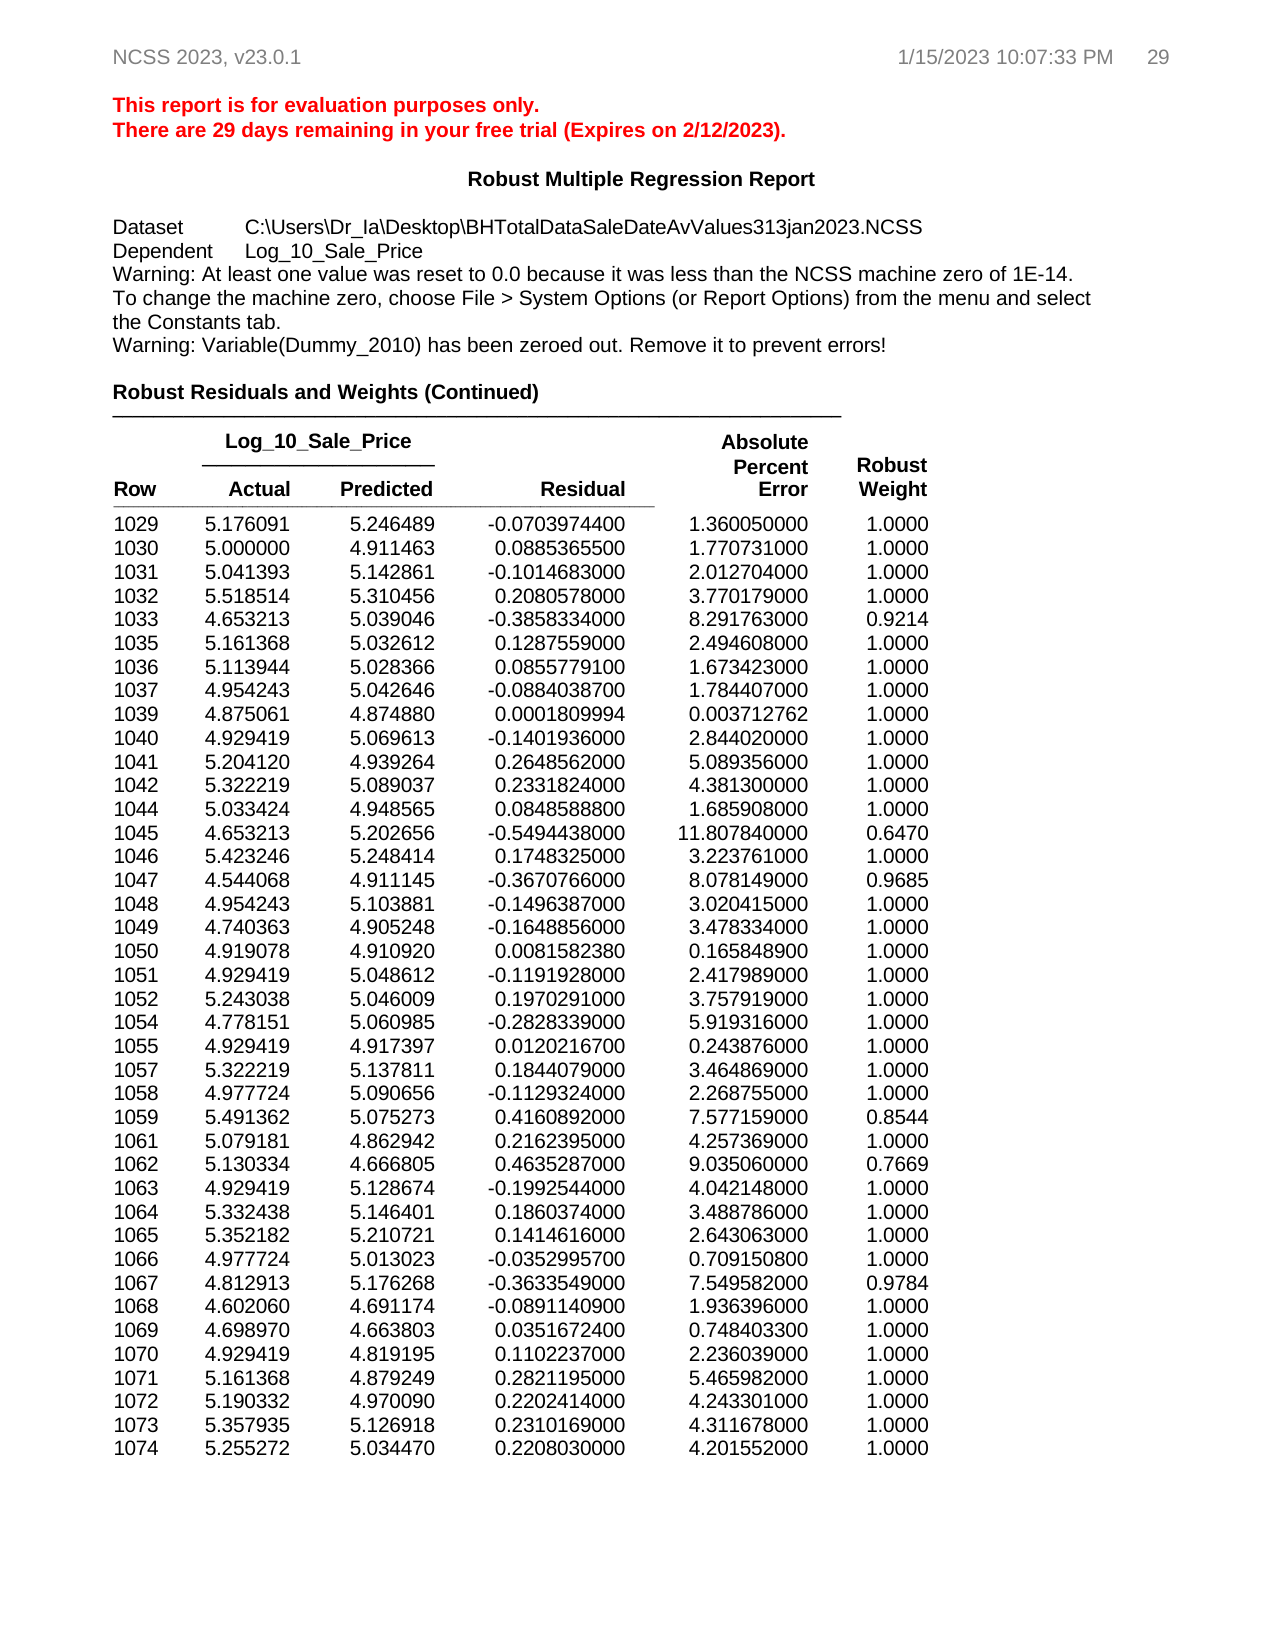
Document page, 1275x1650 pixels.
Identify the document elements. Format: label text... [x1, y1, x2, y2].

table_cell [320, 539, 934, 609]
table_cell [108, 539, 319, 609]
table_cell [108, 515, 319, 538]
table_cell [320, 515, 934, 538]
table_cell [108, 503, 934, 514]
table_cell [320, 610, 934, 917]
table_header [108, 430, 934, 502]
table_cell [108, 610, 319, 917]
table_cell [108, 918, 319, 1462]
text Robust Residuals and Weights (Continued) [112, 381, 1181, 404]
text ──────────────────────────────────────────────────────────────────────── [112, 404, 1181, 428]
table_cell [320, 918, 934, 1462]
